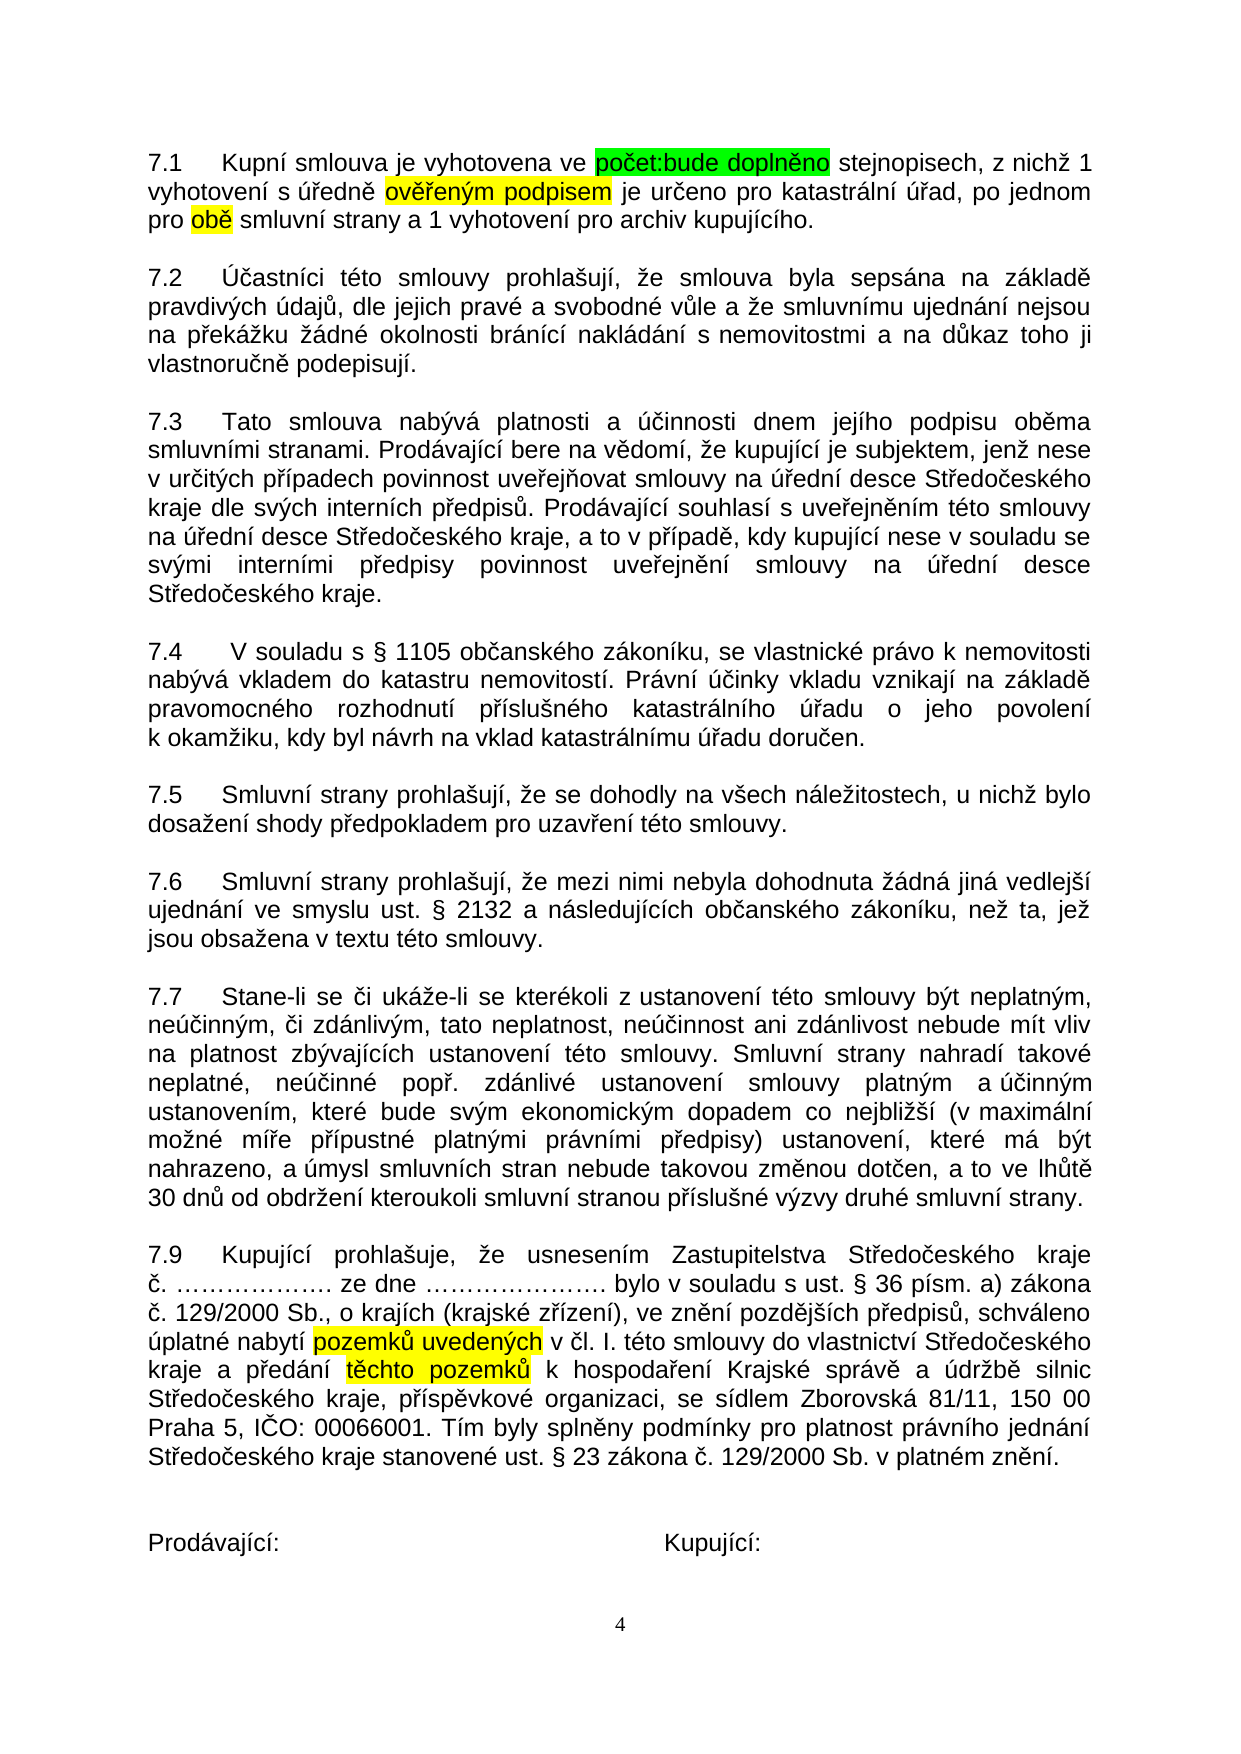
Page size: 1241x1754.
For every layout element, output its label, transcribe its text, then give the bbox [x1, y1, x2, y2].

text 7.2 Účastníci této smlouvy prohlašují, že smlouva byla sepsána na základě pravdivých údajů, dle jejich pravé a svobodné vůle a že smluvnímu ujednání nejsou na překážku žádné okolnosti bránící nakládání s nemovitostmi a na důkaz toho ji vlastnoručně podepisují. [148, 263, 1092, 378]
text 7.1 Kupní smlouva je vyhotovena ve počet:bude doplněno stejnopisech, z nichž 1 vyhotovení s úředně ověřeným podpisem je určeno pro katastrální úřad, po jednom pro obě smluvní strany a 1 vyhotovení pro archiv kupujícího. [148, 148, 1092, 234]
text 7.9 Kupující prohlašuje, že usnesením Zastupitelstva Středočeského kraje č. ………………. ze dne …………………. bylo v souladu s ust. § 36 písm. a) zákona č. 129/2000 Sb., o krajích (krajské zřízení), ve znění pozdějších předpisů, schváleno úplatné nabytí pozemků uvedených v čl. I. této smlouvy do vlastnictví Středočeského kraje a předání těchto pozemků k hospodaření Krajské správě a údržbě silnic Středočeského kraje, příspěvkové organizaci, se sídlem Zborovská 81/11, 150 00 Praha 5, IČO: 00066001. Tím byly splněny podmínky pro platnost právního jednání Středočeského kraje stanovené ust. § 23 zákona č. 129/2000 Sb. v platném znění. [148, 1240, 1092, 1470]
text 7.5 Smluvní strany prohlašují, že se dohodly na všech náležitostech, u nichž bylo dosažení shody předpokladem pro uzavření této smlouvy. [148, 780, 1092, 838]
text 7.7 Stane-li se či ukáže-li se kterékoli z ustanovení této smlouvy být neplatným, neúčinným, či zdánlivým, tato neplatnost, neúčinnost ani zdánlivost nebude mít vliv na platnost zbývajících ustanovení této smlouvy. Smluvní strany nahradí takové neplatné, neúčinné popř. zdánlivé ustanovení smlouvy platným a účinným ustanovením, které bude svým ekonomickým dopadem co nejbližší (v maximální možné míře přípustné platnými právními předpisy) ustanovení, které má být nahrazeno, a úmysl smluvních stran nebude takovou změnou dotčen, a to ve lhůtě 30 dnů od obdržení kteroukoli smluvní stranou příslušné výzvy druhé smluvní strany. [148, 981, 1092, 1211]
text 7.4 V souladu s § 1105 občanského zákoníku, se vlastnické právo k nemovitosti nabývá vkladem do katastru nemovitostí. Právní účinky vkladu vznikají na základě pravomocného rozhodnutí příslušného katastrálního úřadu o jeho povolení k okamžiku, kdy byl návrh na vklad katastrálnímu úřadu doručen. [148, 636, 1092, 751]
text 7.3 Tato smlouva nabývá platnosti a účinnosti dnem jejího podpisu oběma smluvními stranami. Prodávající bere na vědomí, že kupující je subjektem, jenž nese v určitých případech povinnost uveřejňovat smlouvy na úřední desce Středočeského kraje dle svých interních předpisů. Prodávající souhlasí s uveřejněním této smlouvy na úřední desce Středočeského kraje, a to v případě, kdy kupující nese v souladu se svými interními předpisy povinnost uveřejnění smlouvy na úřední desce Středočeského kraje. [148, 406, 1092, 608]
text 7.6 Smluvní strany prohlašují, že mezi nimi nebyla dohodnuta žádná jiná vedlejší ujednání ve smyslu ust. § 2132 a následujících občanského zákoníku, než ta, jež jsou obsažena v textu této smlouvy. [148, 866, 1092, 953]
text Prodávající: Kupující: [148, 1528, 1092, 1556]
